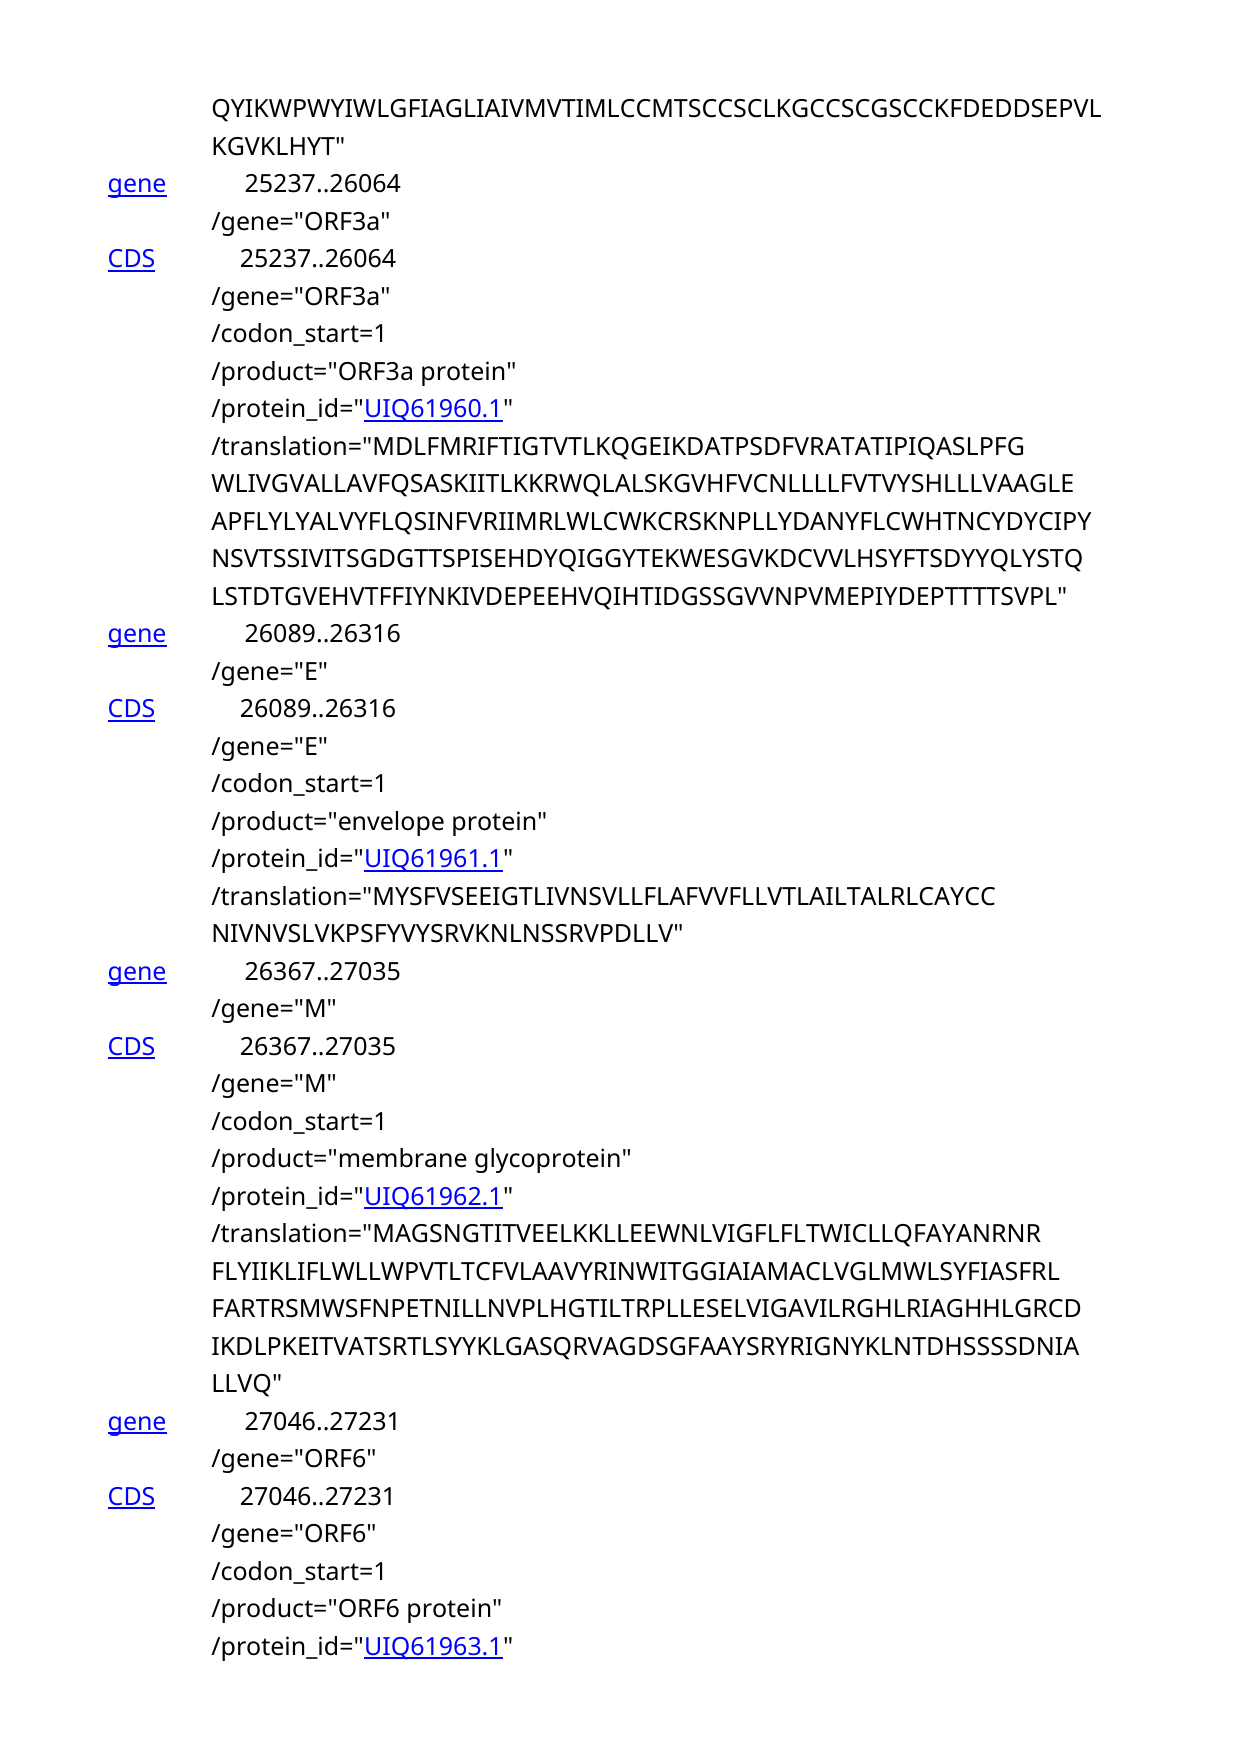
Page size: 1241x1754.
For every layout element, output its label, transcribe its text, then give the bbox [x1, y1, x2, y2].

text /protein_id="UIQ61963.1" [75, 1627, 1165, 1664]
text CDS 27046..27231 [75, 1477, 1165, 1514]
text /protein_id="UIQ61961.1" [75, 839, 1165, 877]
text CDS 26089..26316 [75, 689, 1165, 727]
text APFLYLYALVYFLQSINFVRIIMRLWLCWKCRSKNPLLYDANYFLCWHTNCYDYCIPY [75, 502, 1165, 539]
text CDS 26367..27035 [75, 1027, 1165, 1064]
text /gene="E" [75, 652, 1165, 689]
text /gene="ORF3a" [75, 277, 1165, 314]
text /codon_start=1 [75, 1552, 1165, 1589]
text FLYIIKLIFLWLLWPVTLTCFVLAAVYRINWITGGIAIAMACLVGLMWLSYFIASFRL [75, 1252, 1165, 1289]
text CDS 25237..26064 [75, 239, 1165, 277]
text /protein_id="UIQ61962.1" [75, 1177, 1165, 1214]
text /codon_start=1 [75, 764, 1165, 802]
text LLVQ" [75, 1364, 1165, 1402]
text /codon_start=1 [75, 1102, 1165, 1139]
text /product="ORF3a protein" [75, 352, 1165, 389]
text KGVKLHYT" [75, 127, 1165, 164]
text /protein_id="UIQ61960.1" [75, 389, 1165, 427]
text /gene="ORF3a" [75, 202, 1165, 239]
text gene 26367..27035 [75, 952, 1165, 989]
text /gene="M" [75, 1064, 1165, 1102]
text /translation="MAGSNGTITVEELKKLLEEWNLVIGFLFLTWICLLQFAYANRNR [75, 1214, 1165, 1252]
text /gene="E" [75, 727, 1165, 764]
text NIVNVSLVKPSFYVYSRVKNLNSSRVPDLLV" [75, 914, 1165, 952]
text /codon_start=1 [75, 314, 1165, 352]
text LSTDTGVEHVTFFIYNKIVDEPEEHVQIHTIDGSSGVVNPVMEPIYDEPTTTTSVPL" [75, 577, 1165, 614]
text /gene="ORF6" [75, 1514, 1165, 1552]
text NSVTSSIVITSGDGTTSPISEHDYQIGGYTEKWESGVKDCVVLHSYFTSDYYQLYSTQ [75, 539, 1165, 577]
text WLIVGVALLAVFQSASKIITLKKRWQLALSKGVHFVCNLLLLFVTVYSHLLLVAAGLE [75, 464, 1165, 502]
text gene 26089..26316 [75, 614, 1165, 652]
text /product="membrane glycoprotein" [75, 1139, 1165, 1177]
text IKDLPKEITVATSRTLSYYKLGASQRVAGDSGFAAYSRYRIGNYKLNTDHSSSSDNIA [75, 1327, 1165, 1364]
text /product="ORF6 protein" [75, 1589, 1165, 1627]
text QYIKWPWYIWLGFIAGLIAIVMVTIMLCCMTSCCSCLKGCCSCGSCCKFDEDDSEPVL [75, 89, 1165, 127]
text /translation="MDLFMRIFTIGTVTLKQGEIKDATPSDFVRATATIPIQASLPFG [75, 427, 1165, 464]
text /gene="ORF6" [75, 1439, 1165, 1477]
text /translation="MYSFVSEEIGTLIVNSVLLFLAFVVFLLVTLAILTALRLCAYCC [75, 877, 1165, 914]
text /product="envelope protein" [75, 802, 1165, 839]
text /gene="M" [75, 989, 1165, 1027]
text FARTRSMWSFNPETNILLNVPLHGTILTRPLLESELVIGAVILRGHLRIAGHHLGRCD [75, 1289, 1165, 1327]
text gene 27046..27231 [75, 1402, 1165, 1439]
text gene 25237..26064 [75, 164, 1165, 202]
